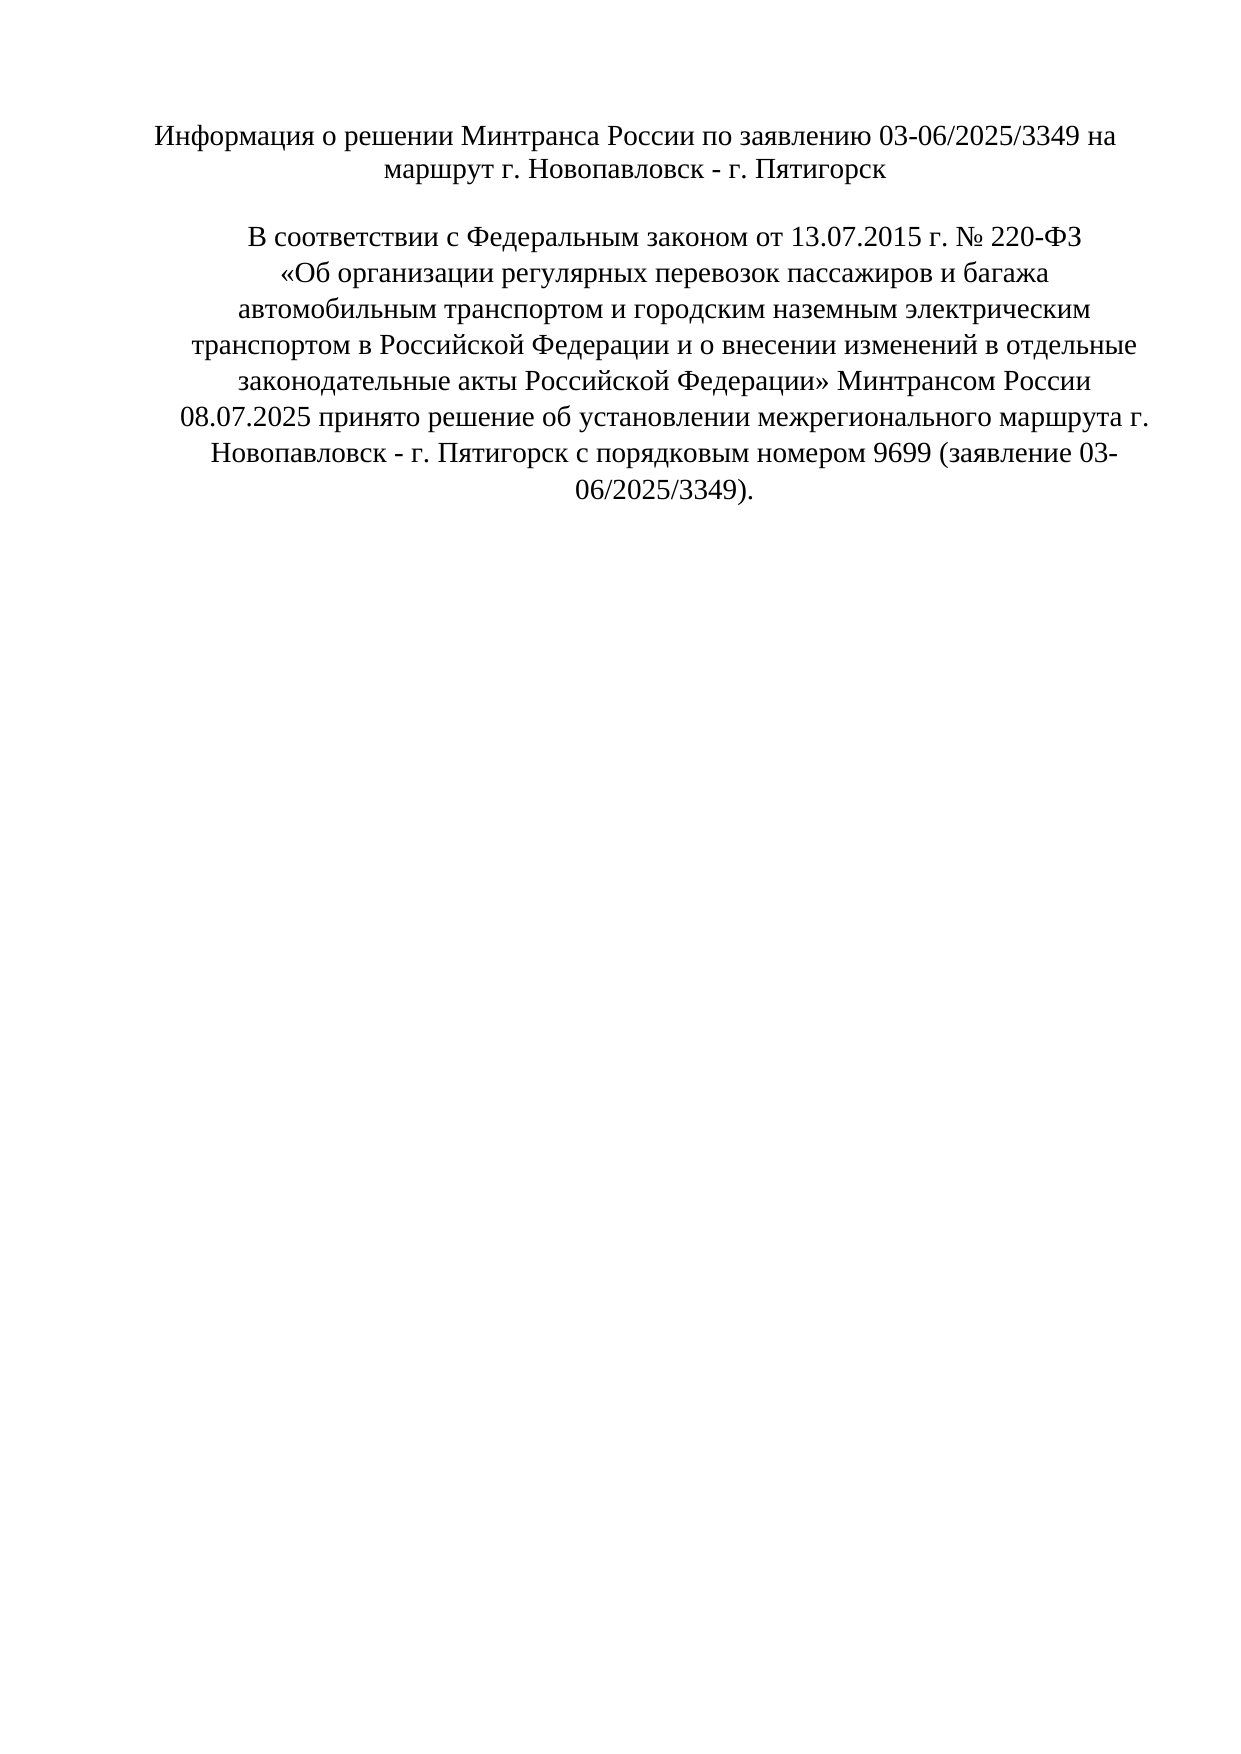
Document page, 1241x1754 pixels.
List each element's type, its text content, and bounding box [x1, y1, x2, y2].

text Информация о решении Минтранса России по заявлению 03-06/2025/3349 на маршрут г. Новопавловск - г. Пятигорск [118, 118, 1152, 185]
text В соответствии с Федеральным законом от 13.07.2015 г. № 220-ФЗ «Об организации регулярных перевозок пассажиров и багажа автомобильным транспортом и городским наземным электрическим транспортом в Российской Федерации и о внесении изменений в отдельные законодательные акты Российской Федерации» Минтрансом России 08.07.2025 принято решение об установлении межрегионального маршрута г. Новопавловск - г. Пятигорск с порядковым номером 9699 (заявление 03-06/2025/3349). [177, 219, 1152, 505]
